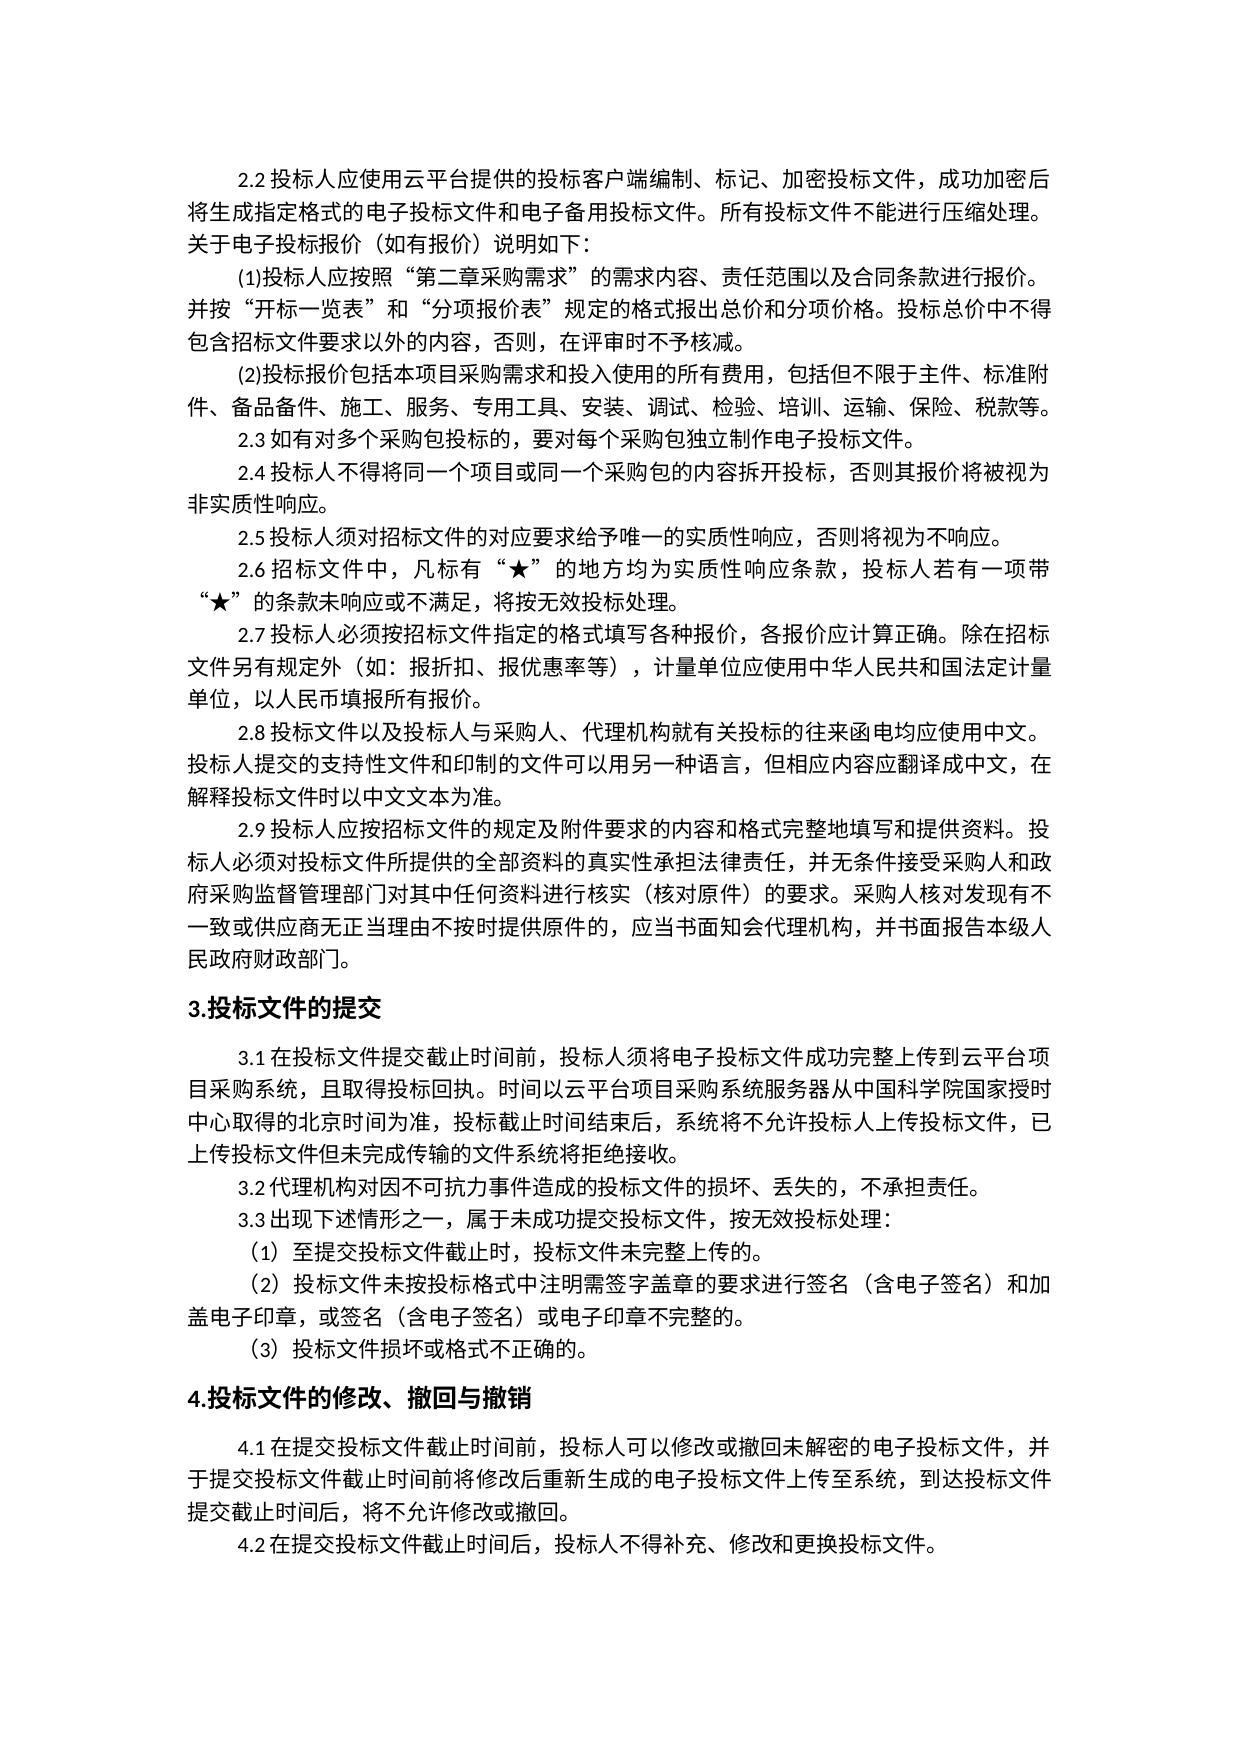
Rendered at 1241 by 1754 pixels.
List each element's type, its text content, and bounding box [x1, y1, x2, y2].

text 2.6招标文件中，凡标有“★”的地方均为实质性响应条款，投标人若有一项带“★”的条款未响应或不满足，将按无效投标处理。 [187, 552, 1053, 617]
text 2.2投标人应使用云平台提供的投标客户端编制、标记、加密投标文件，成功加密后将生成指定格式的电子投标文件和电子备用投标文件。所有投标文件不能进行压缩处理。关于电子投标报价（如有报价）说明如下： [187, 162, 1053, 259]
text 4.2在提交投标文件截止时间后，投标人不得补充、修改和更换投标文件。 [187, 1527, 1053, 1559]
text (1)投标人应按照“第二章采购需求”的需求内容、责任范围以及合同条款进行报价。并按“开标一览表”和“分项报价表”规定的格式报出总价和分项价格。投标总价中不得包含招标文件要求以外的内容，否则，在评审时不予核减。 [187, 259, 1053, 357]
text 3.1在投标文件提交截止时间前，投标人须将电子投标文件成功完整上传到云平台项目采购系统，且取得投标回执。时间以云平台项目采购系统服务器从中国科学院国家授时中心取得的北京时间为准，投标截止时间结束后，系统将不允许投标人上传投标文件，已上传投标文件但未完成传输的文件系统将拒绝接收。 [187, 1039, 1053, 1169]
text 2.8投标文件以及投标人与采购人、代理机构就有关投标的往来函电均应使用中文。投标人提交的支持性文件和印制的文件可以用另一种语言，但相应内容应翻译成中文，在解释投标文件时以中文文本为准。 [187, 714, 1053, 812]
text 4.1在提交投标文件截止时间前，投标人可以修改或撤回未解密的电子投标文件，并于提交投标文件截止时间前将修改后重新生成的电子投标文件上传至系统，到达投标文件提交截止时间后，将不允许修改或撤回。 [187, 1429, 1053, 1527]
text 2.7投标人必须按招标文件指定的格式填写各种报价，各报价应计算正确。除在招标文件另有规定外（如：报折扣、报优惠率等），计量单位应使用中华人民共和国法定计量单位，以人民币填报所有报价。 [187, 617, 1053, 714]
text (2)投标报价包括本项目采购需求和投入使用的所有费用，包括但不限于主件、标准附件、备品备件、施工、服务、专用工具、安装、调试、检验、培训、运输、保险、税款等。 [187, 357, 1053, 422]
text 3.3出现下述情形之一，属于未成功提交投标文件，按无效投标处理： [187, 1202, 1053, 1234]
text 3.投标文件的提交 [187, 974, 1053, 1039]
text 4.投标文件的修改、撤回与撤销 [187, 1364, 1053, 1429]
text 2.4投标人不得将同一个项目或同一个采购包的内容拆开投标，否则其报价将被视为非实质性响应。 [187, 454, 1053, 519]
text 2.3 如有对多个采购包投标的，要对每个采购包独立制作电子投标文件。 [187, 422, 1053, 454]
text （3）投标文件损坏或格式不正确的。 [187, 1332, 1053, 1364]
text （2）投标文件未按投标格式中注明需签字盖章的要求进行签名（含电子签名）和加盖电子印章，或签名（含电子签名）或电子印章不完整的。 [187, 1267, 1053, 1332]
text （1）至提交投标文件截止时，投标文件未完整上传的。 [187, 1234, 1053, 1267]
text 3.2代理机构对因不可抗力事件造成的投标文件的损坏、丢失的，不承担责任。 [187, 1169, 1053, 1202]
text 2.5投标人须对招标文件的对应要求给予唯一的实质性响应，否则将视为不响应。 [187, 519, 1053, 552]
text 2.9投标人应按招标文件的规定及附件要求的内容和格式完整地填写和提供资料。投标人必须对投标文件所提供的全部资料的真实性承担法律责任，并无条件接受采购人和政府采购监督管理部门对其中任何资料进行核实（核对原件）的要求。采购人核对发现有不一致或供应商无正当理由不按时提供原件的，应当书面知会代理机构，并书面报告本级人民政府财政部门。 [187, 812, 1053, 974]
